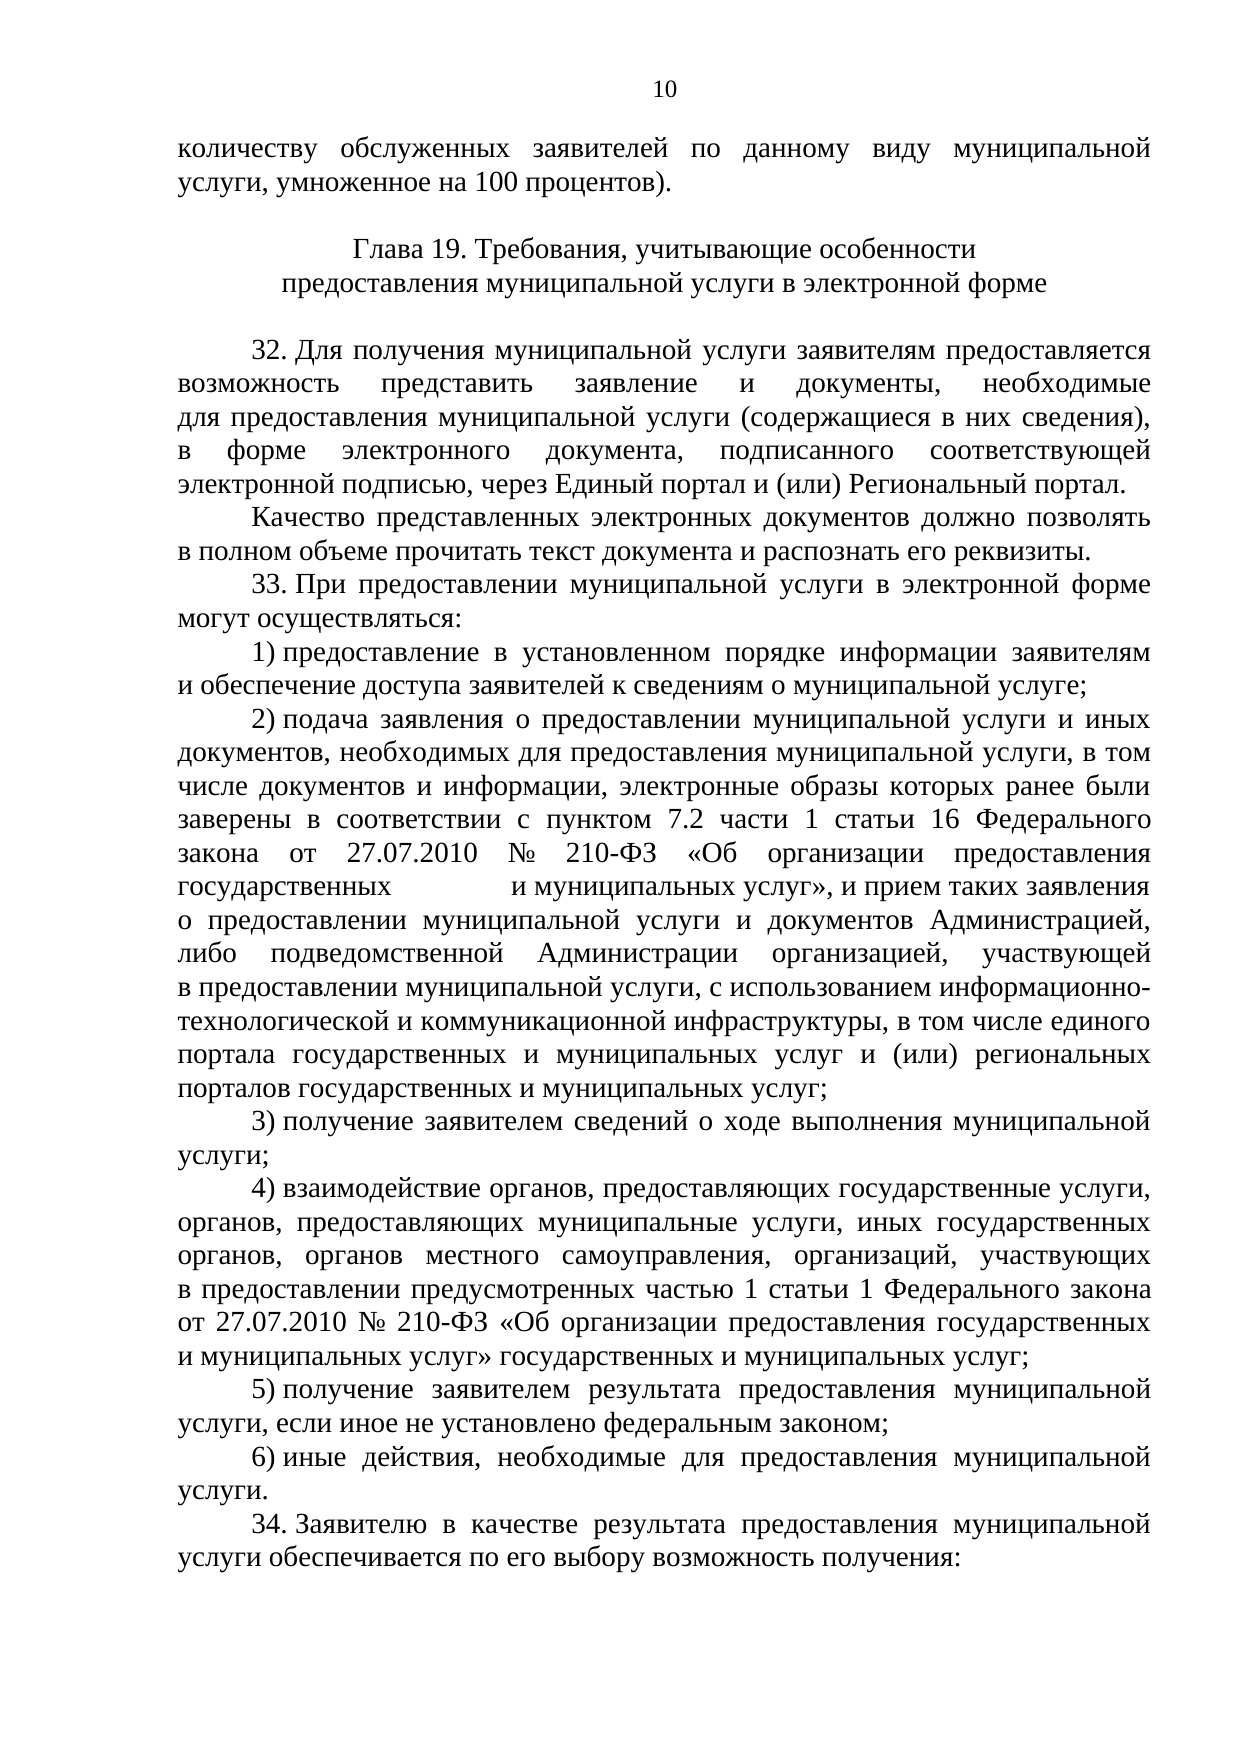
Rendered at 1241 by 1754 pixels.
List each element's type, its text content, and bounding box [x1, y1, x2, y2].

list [177, 131, 1152, 198]
list получение заявителем сведений о ходе выполнения муниципальной услуги; [177, 1103, 1152, 1170]
list подача заявления о предоставлении муниципальной услуги и иных документов, необходимых для предоставления муниципальной услуги, в том числе документов и информации, электронные образы которых ранее были заверены в соответствии с пунктом 7.2 части 1 статьи 16 Федерального закона от 27.07.2010 № 210-ФЗ «Об организации предоставления государственных и муниципальных услуг», и прием таких заявления о предоставлении муниципальной услуги и документов Администрацией, либо подведомственной Администрации организацией, участвующей в предоставлении муниципальной услуги, с использованием информационно-технологической и коммуникационной инфраструктуры, в том числе единого портала государственных и муниципальных услуг и (или) региональных порталов государственных и муниципальных услуг; [177, 701, 1152, 1103]
list Для получения муниципальной услуги заявителям предоставляется возможность представить заявление и документы, необходимые для предоставления муниципальной услуги (содержащиеся в них сведения), в форме электронного документа, подписанного соответствующей электронной подписью, через Единый портал и (или) Региональный портал. [177, 332, 1152, 499]
list предоставление в установленном порядке информации заявителям и обеспечение доступа заявителей к сведениям о муниципальной услуге; [177, 634, 1152, 701]
list получение заявителем результата предоставления муниципальной услуги, если иное не установлено федеральным законом; [177, 1372, 1152, 1439]
list При предоставлении муниципальной услуги в электронной форме могут осуществляться: [177, 567, 1152, 634]
list иные действия, необходимые для предоставления муниципальной услуги. [177, 1439, 1152, 1506]
text Глава 19. Требования, учитывающие особенности [177, 231, 1152, 265]
text предоставления муниципальной услуги в электронной форме [177, 265, 1152, 298]
text Качество представленных электронных документов должно позволять в полном объеме прочитать текст документа и распознать его реквизиты. [177, 499, 1152, 567]
list Заявителю в качестве результата предоставления муниципальной услуги обеспечивается по его выбору возможность получения: [177, 1506, 1152, 1573]
list взаимодействие органов, предоставляющих государственные услуги, органов, предоставляющих муниципальные услуги, иных государственных органов, органов местного самоуправления, организаций, участвующих в предоставлении предусмотренных частью 1 статьи 1 Федерального закона от 27.07.2010 № 210-ФЗ «Об организации предоставления государственных и муниципальных услуг» государственных и муниципальных услуг; [177, 1170, 1152, 1372]
